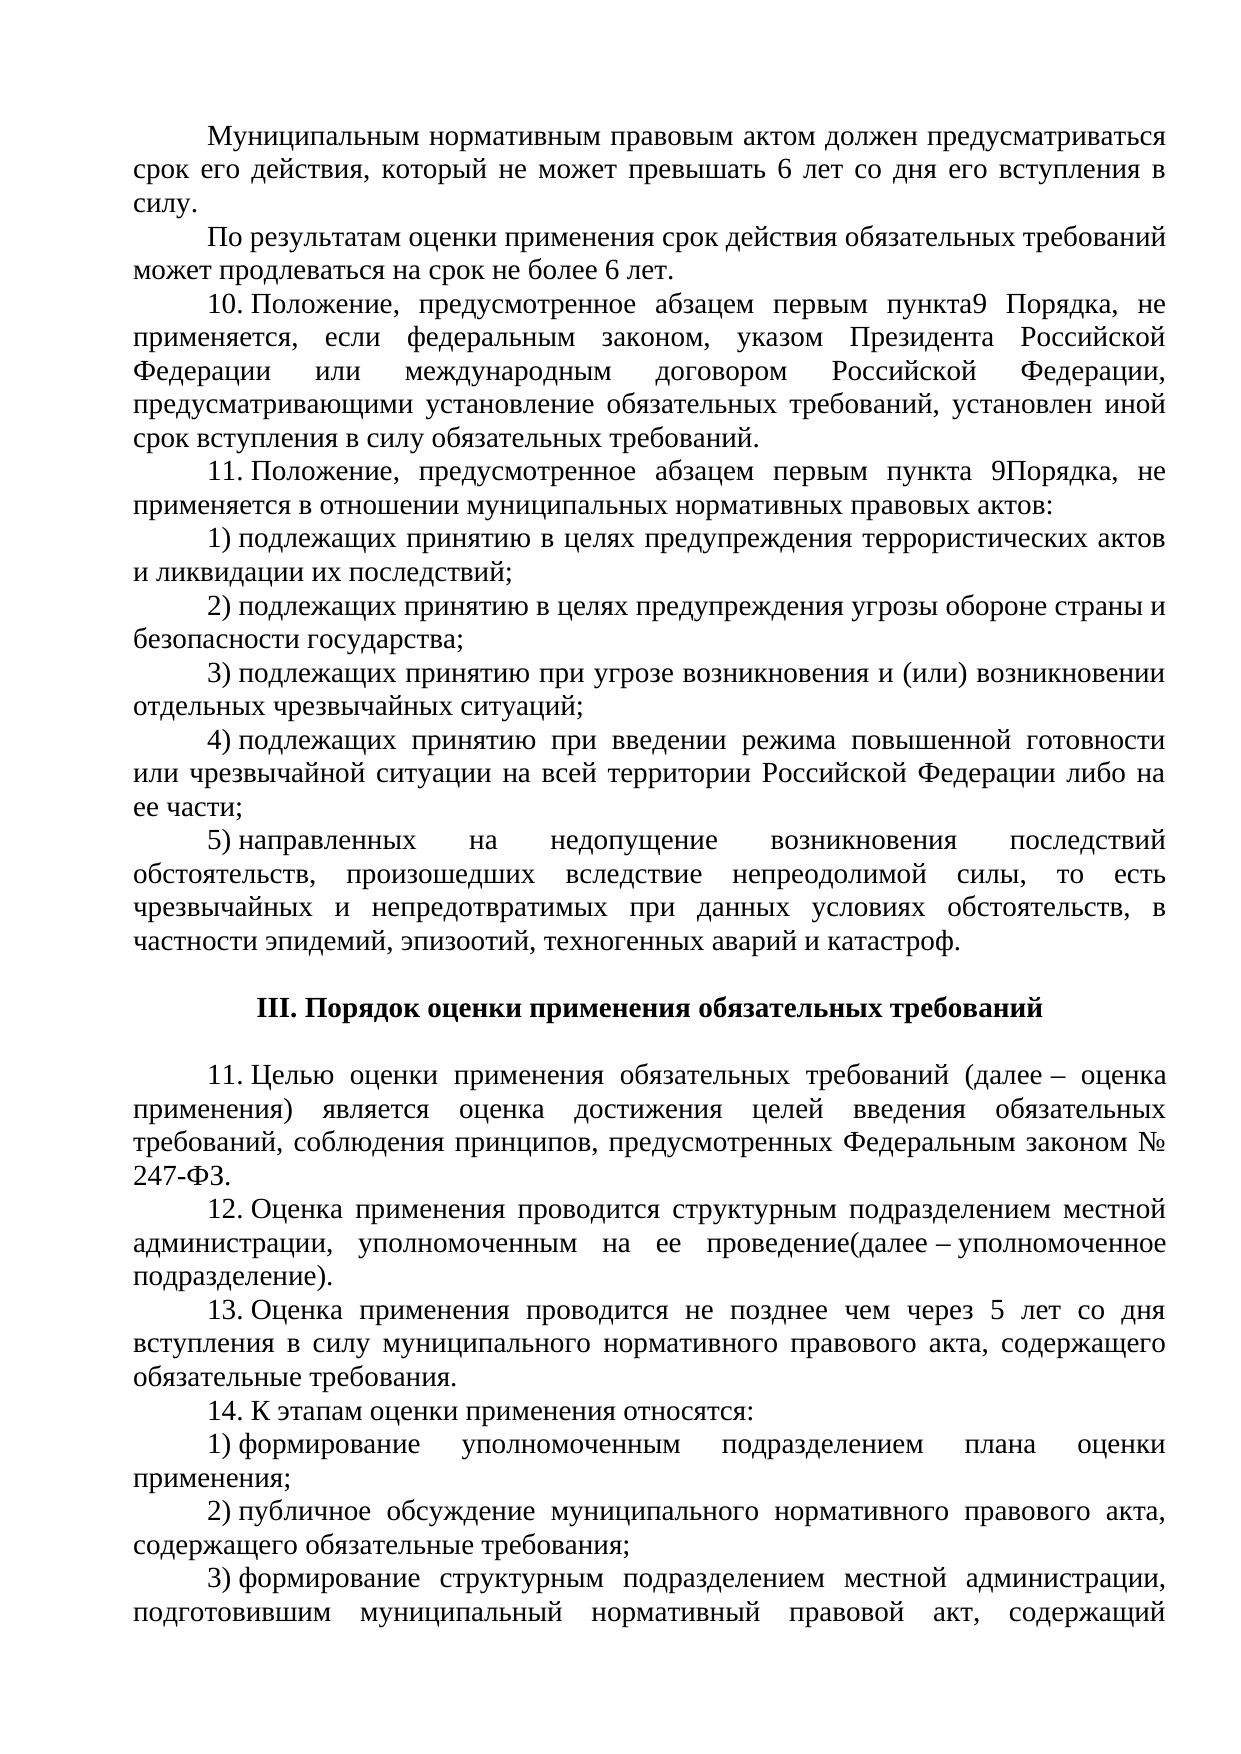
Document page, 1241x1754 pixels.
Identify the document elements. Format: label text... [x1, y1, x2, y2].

text 2) подлежащих принятию в целях предупреждения угрозы обороне страны и безопасности государства; [133, 588, 1167, 655]
text 14. К этапам оценки применения относятся: [133, 1393, 1167, 1426]
text 2) публичное обсуждение муниципального нормативного правового акта, содержащего обязательные требования; [133, 1493, 1167, 1560]
text По результатам оценки применения срок действия обязательных требований может продлеваться на срок не более 6 лет. [133, 219, 1167, 286]
text 11. Целью оценки применения обязательных требований (далее – оценка применения) является оценка достижения целей введения обязательных требований, соблюдения принципов, предусмотренных Федеральным законом № 247-ФЗ. [133, 1057, 1167, 1191]
text 11. Положение, предусмотренное абзацем первым пункта 9Порядка, не применяется в отношении муниципальных нормативных правовых актов: [133, 453, 1167, 521]
text 5) направленных на недопущение возникновения последствий обстоятельств, произошедших вследствие непреодолимой силы, то есть чрезвычайных и непредотвратимых при данных условиях обстоятельств, в частности эпидемий, эпизоотий, техногенных аварий и катастроф. [133, 822, 1167, 957]
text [133, 1560, 1167, 1627]
text Муниципальным нормативным правовым актом должен предусматриваться срок его действия, который не может превышать 6 лет со дня его вступления в силу. [133, 118, 1167, 219]
text 3) подлежащих принятию при угрозе возникновения и (или) возникновении отдельных чрезвычайных ситуаций; [133, 655, 1167, 722]
text 13. Оценка применения проводится не позднее чем через 5 лет со дня вступления в силу муниципального нормативного правового акта, содержащего обязательные требования. [133, 1292, 1167, 1393]
text III. Порядок оценки применения обязательных требований [133, 990, 1167, 1024]
text 10. Положение, предусмотренное абзацем первым пункта9 Порядка, не применяется, если федеральным законом, указом Президента Российской Федерации или международным договором Российской Федерации, предусматривающими установление обязательных требований, установлен иной срок вступления в силу обязательных требований. [133, 286, 1167, 453]
text 1) формирование уполномоченным подразделением плана оценки применения; [133, 1426, 1167, 1493]
text 4) подлежащих принятию при введении режима повышенной готовности или чрезвычайной ситуации на всей территории Российской Федерации либо на ее части; [133, 722, 1167, 822]
text 1) подлежащих принятию в целях предупреждения террористических актов и ликвидации их последствий; [133, 521, 1167, 588]
text 12. Оценка применения проводится структурным подразделением местной администрации, уполномоченным на ее проведение(далее – уполномоченное подразделение). [133, 1191, 1167, 1292]
